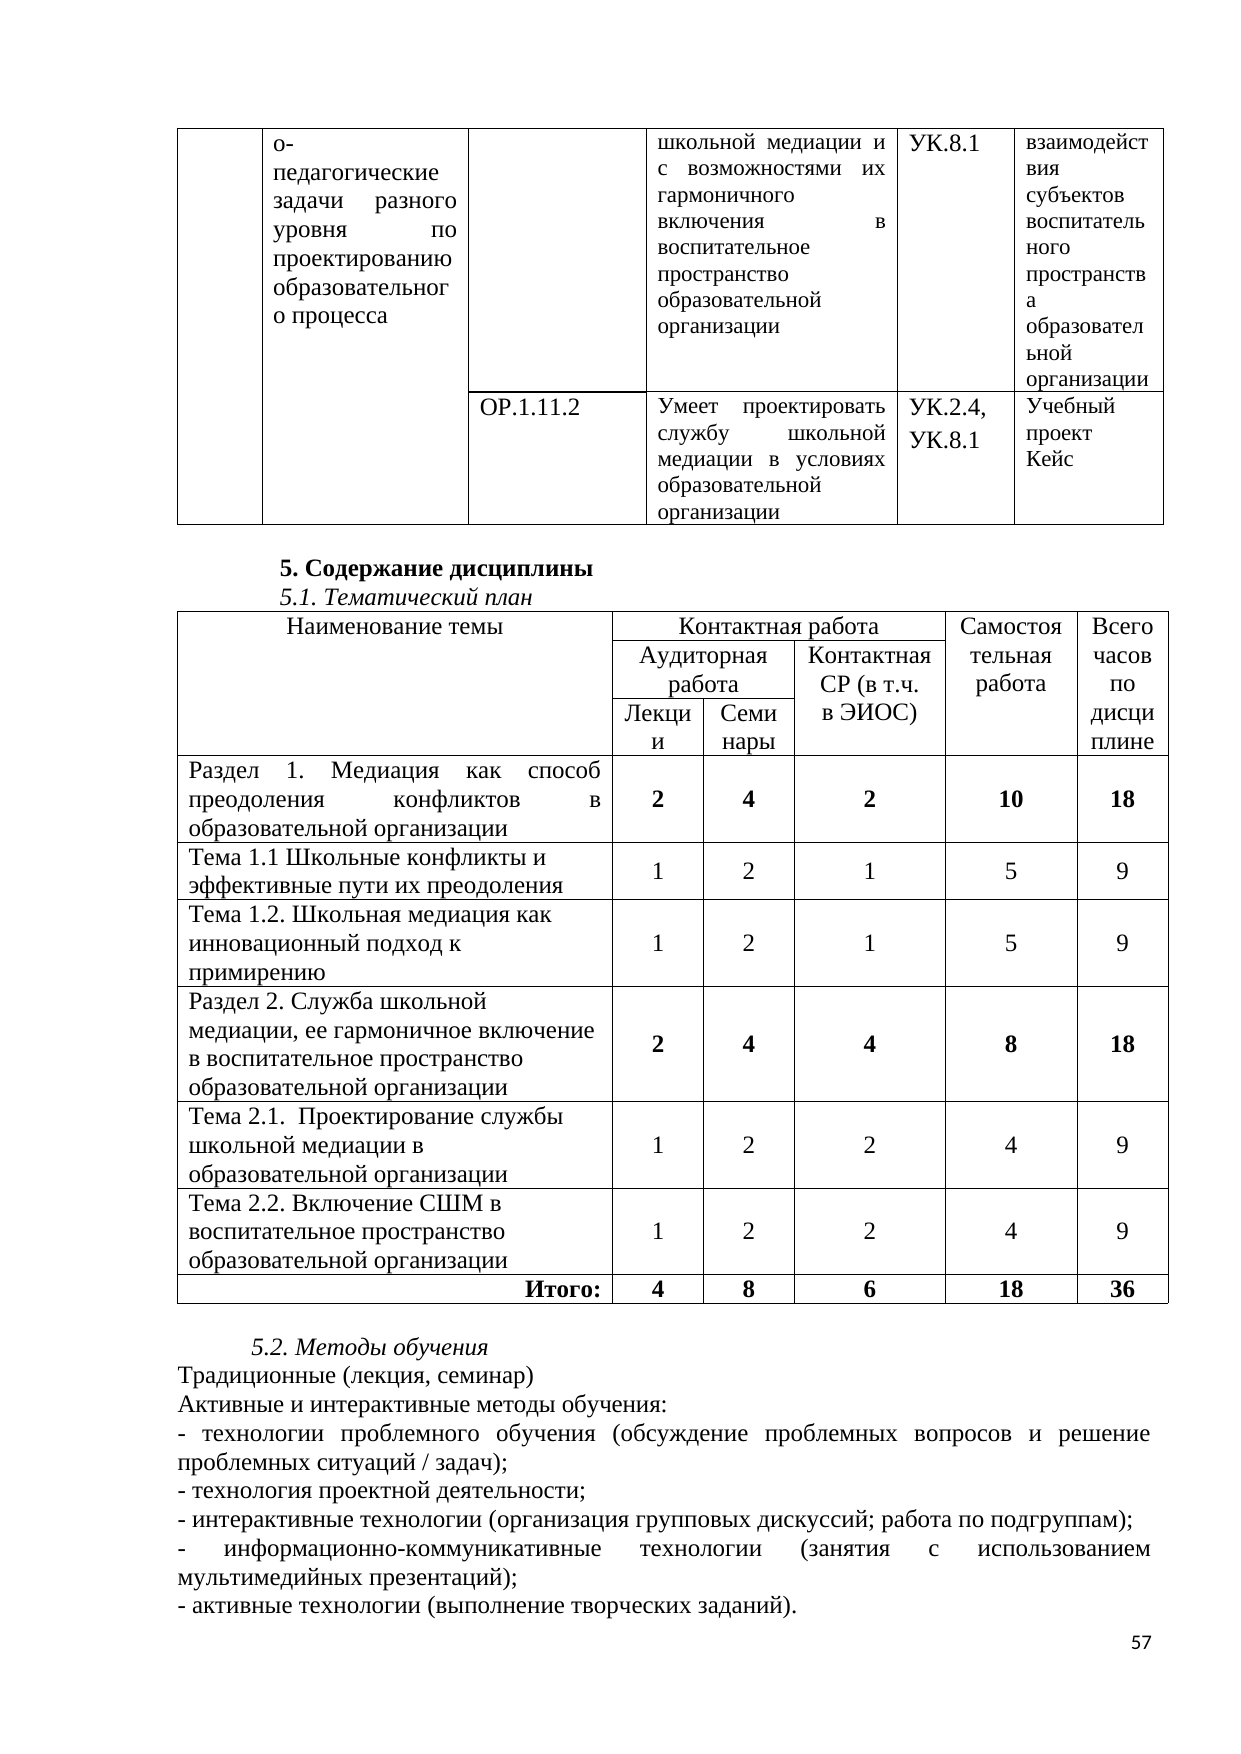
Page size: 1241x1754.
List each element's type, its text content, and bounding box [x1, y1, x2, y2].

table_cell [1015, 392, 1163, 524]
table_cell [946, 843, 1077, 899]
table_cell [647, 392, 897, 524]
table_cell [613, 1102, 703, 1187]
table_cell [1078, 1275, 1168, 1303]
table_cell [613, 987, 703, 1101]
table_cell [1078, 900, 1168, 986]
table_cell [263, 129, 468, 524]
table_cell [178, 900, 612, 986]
text 5. Содержание дисциплины [206, 553, 1152, 582]
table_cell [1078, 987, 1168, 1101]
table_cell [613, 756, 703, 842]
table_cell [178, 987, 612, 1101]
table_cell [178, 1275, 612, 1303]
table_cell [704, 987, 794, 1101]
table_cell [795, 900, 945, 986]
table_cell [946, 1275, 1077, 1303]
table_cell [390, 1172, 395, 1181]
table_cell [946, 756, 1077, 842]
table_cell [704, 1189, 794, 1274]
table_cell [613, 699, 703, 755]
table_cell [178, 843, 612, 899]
text 5.2. Методы обучения [177, 1332, 1152, 1361]
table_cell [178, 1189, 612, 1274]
text 5.1. Тематический план [206, 582, 1152, 611]
text - информационно-коммуникативные технологии (занятия с использованием мультимедийных презентаций); [177, 1533, 1152, 1591]
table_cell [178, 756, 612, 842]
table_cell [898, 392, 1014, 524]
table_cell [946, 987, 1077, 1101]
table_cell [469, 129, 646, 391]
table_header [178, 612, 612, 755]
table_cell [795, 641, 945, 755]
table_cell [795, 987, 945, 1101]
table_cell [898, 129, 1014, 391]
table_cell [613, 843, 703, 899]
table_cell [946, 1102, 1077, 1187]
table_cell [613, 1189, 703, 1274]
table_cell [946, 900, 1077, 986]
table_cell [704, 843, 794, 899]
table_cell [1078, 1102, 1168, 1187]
text - технология проектной деятельности; [177, 1476, 1152, 1504]
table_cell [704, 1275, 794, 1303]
text - активные технологии (выполнение творческих заданий). [177, 1591, 1152, 1619]
text Активные и интерактивные методы обучения: [177, 1389, 1152, 1418]
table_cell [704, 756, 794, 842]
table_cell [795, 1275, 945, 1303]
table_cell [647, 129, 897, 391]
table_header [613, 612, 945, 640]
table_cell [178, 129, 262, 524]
text Традиционные (лекция, семинар) [177, 1361, 1152, 1389]
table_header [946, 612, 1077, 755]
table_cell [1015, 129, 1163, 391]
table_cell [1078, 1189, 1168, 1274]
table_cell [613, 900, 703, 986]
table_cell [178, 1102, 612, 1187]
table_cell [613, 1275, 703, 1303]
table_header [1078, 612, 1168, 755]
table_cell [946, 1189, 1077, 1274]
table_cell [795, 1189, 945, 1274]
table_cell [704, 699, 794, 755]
text - интерактивные технологии (организация групповых дискуссий; работа по подгруппам); [177, 1504, 1152, 1533]
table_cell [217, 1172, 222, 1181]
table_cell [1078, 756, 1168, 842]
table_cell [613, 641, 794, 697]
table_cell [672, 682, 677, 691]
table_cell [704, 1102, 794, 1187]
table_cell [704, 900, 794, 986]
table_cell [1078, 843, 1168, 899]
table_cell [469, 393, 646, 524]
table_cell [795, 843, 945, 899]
text - технологии проблемного обучения (обсуждение проблемных вопросов и решение проблемных ситуаций / задач); [177, 1418, 1152, 1476]
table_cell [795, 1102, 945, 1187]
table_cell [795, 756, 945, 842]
